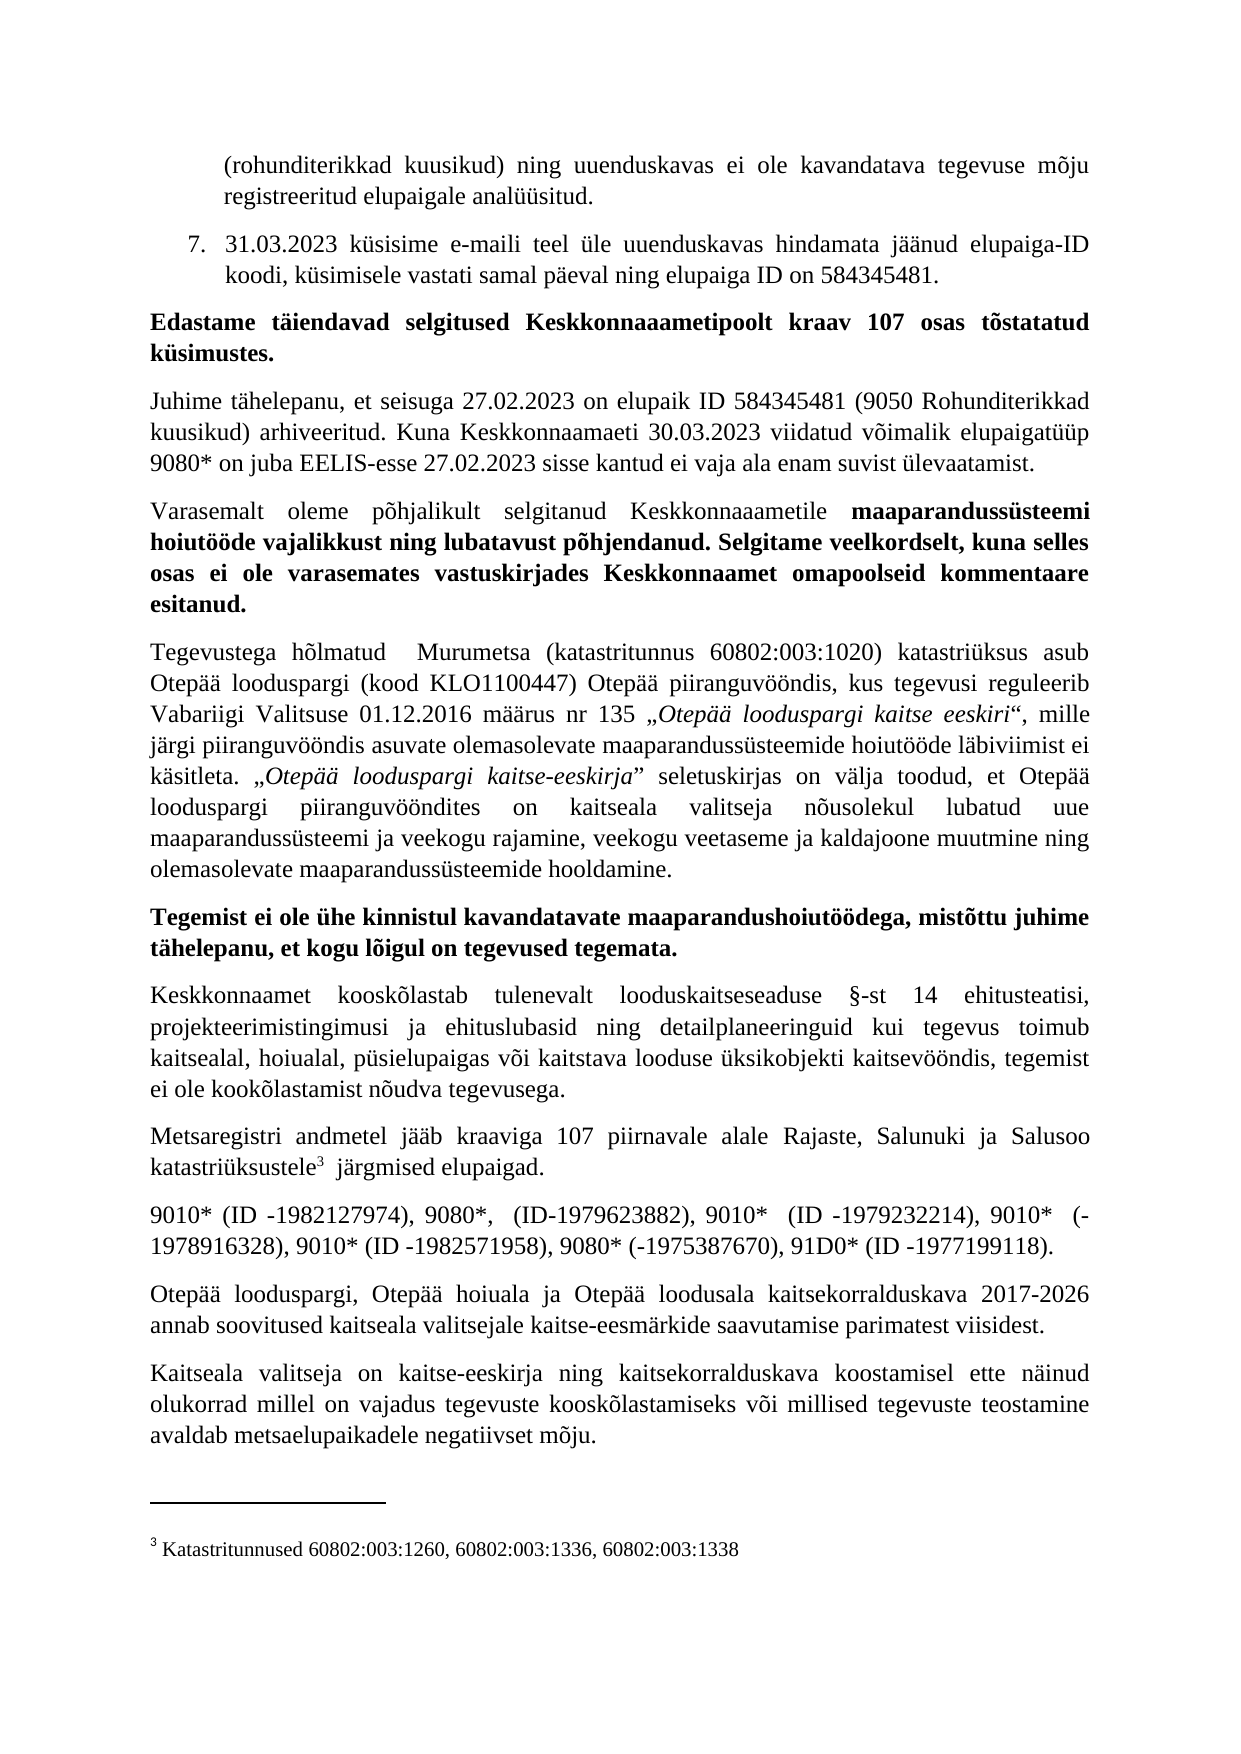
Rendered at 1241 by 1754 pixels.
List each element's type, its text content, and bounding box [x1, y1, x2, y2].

text Juhime tähelepanu, et seisuga 27.02.2023 on elupaik ID 584345481 (9050 Rohunditerikkad kuusikud) arhiveeritud. Kuna Keskkonnaamaeti 30.03.2023 viidatud võimalik elupaigatüüp 9080* on juba EELIS-esse 27.02.2023 sisse kantud ei vaja ala enam suvist ülevaatamist. [150, 386, 1090, 477]
text 9010* (ID -1982127974), 9080*, (ID-1979623882), 9010* (ID -1979232214), 9010* (-1978916328), 9010* (ID -1982571958), 9080* (-1975387670), 91D0* (ID -1977199118). [150, 1200, 1090, 1260]
text Tegemist ei ole ühe kinnistul kavandatavate maaparandushoiutöödega, mistõttu juhime tähelepanu, et kogu lõigul on tegevused tegemata. [150, 902, 1090, 962]
text Kaitseala valitseja on kaitse-eeskirja ning kaitsekorralduskava koostamisel ette näinud olukorrad millel on vajadus tegevuste kooskõlastamiseks või millised tegevuste teostamine avaldab metsaelupaikadele negatiivset mõju. [150, 1358, 1090, 1448]
text Otepää looduspargi, Otepää hoiuala ja Otepää loodusala kaitsekorralduskava 2017-2026 annab soovitused kaitseala valitsejale kaitse-eesmärkide saavutamise parimatest viisidest. [150, 1279, 1090, 1339]
text Metsaregistri andmetel jääb kraaviga 107 piirnavale alale Rajaste, Salunuki ja Salusoo katastriüksustele järgmised elupaigad. [150, 1121, 1090, 1181]
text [224, 150, 1090, 210]
text Keskkonnaamet kooskõlastab tulenevalt looduskaitseseaduse §-st 14 ehitusteatisi, projekteerimistingimusi ja ehituslubasid ning detailplaneeringuid kui tegevus toimub kaitsealal, hoiualal, püsielupaigas või kaitstava looduse üksikobjekti kaitsevööndis, tegemist ei ole kookõlastamist nõudva tegevusega. [150, 981, 1090, 1102]
text Tegevustega hõlmatud Murumetsa (katastritunnus 60802:003:1020) katastriüksus asub Otepää looduspargi (kood KLO1100447) Otepää piiranguvööndis, kus tegevusi reguleerib Vabariigi Valitsuse 01.12.2016 määrus nr 135 „Otepää looduspargi kaitse eeskiri“, mille järgi piiranguvööndis asuvate olemasolevate maaparandussüsteemide hoiutööde läbiviimist ei käsitleta. „Otepää looduspargi kaitse-eeskirja” seletuskirjas on välja toodud, et Otepää looduspargi piiranguvööndites on kaitseala valitseja nõusolekul lubatud uue maaparandussüsteemi ja veekogu rajamine, veekogu veetaseme ja kaldajoone muutmine ning olemasolevate maaparandussüsteemide hooldamine. [150, 637, 1090, 883]
list 31.03.2023 küsisime e-maili teel üle uuenduskavas hindamata jäänud elupaiga-ID koodi, küsimisele vastati samal päeval ning elupaiga ID on 584345481. [187, 229, 1090, 288]
text Varasemalt oleme põhjalikult selgitanud Keskkonnaaametile maaparandussüsteemi hoiutööde vajalikkust ning lubatavust põhjendanud. Selgitame veelkordselt, kuna selles osas ei ole varasemates vastuskirjades Keskkonnaamet omapoolseid kommentaare esitanud. [150, 496, 1090, 618]
text Edastame täiendavad selgitused Keskkonnaaametipoolt kraav 107 osas tõstatatud küsimustes. [150, 307, 1090, 367]
